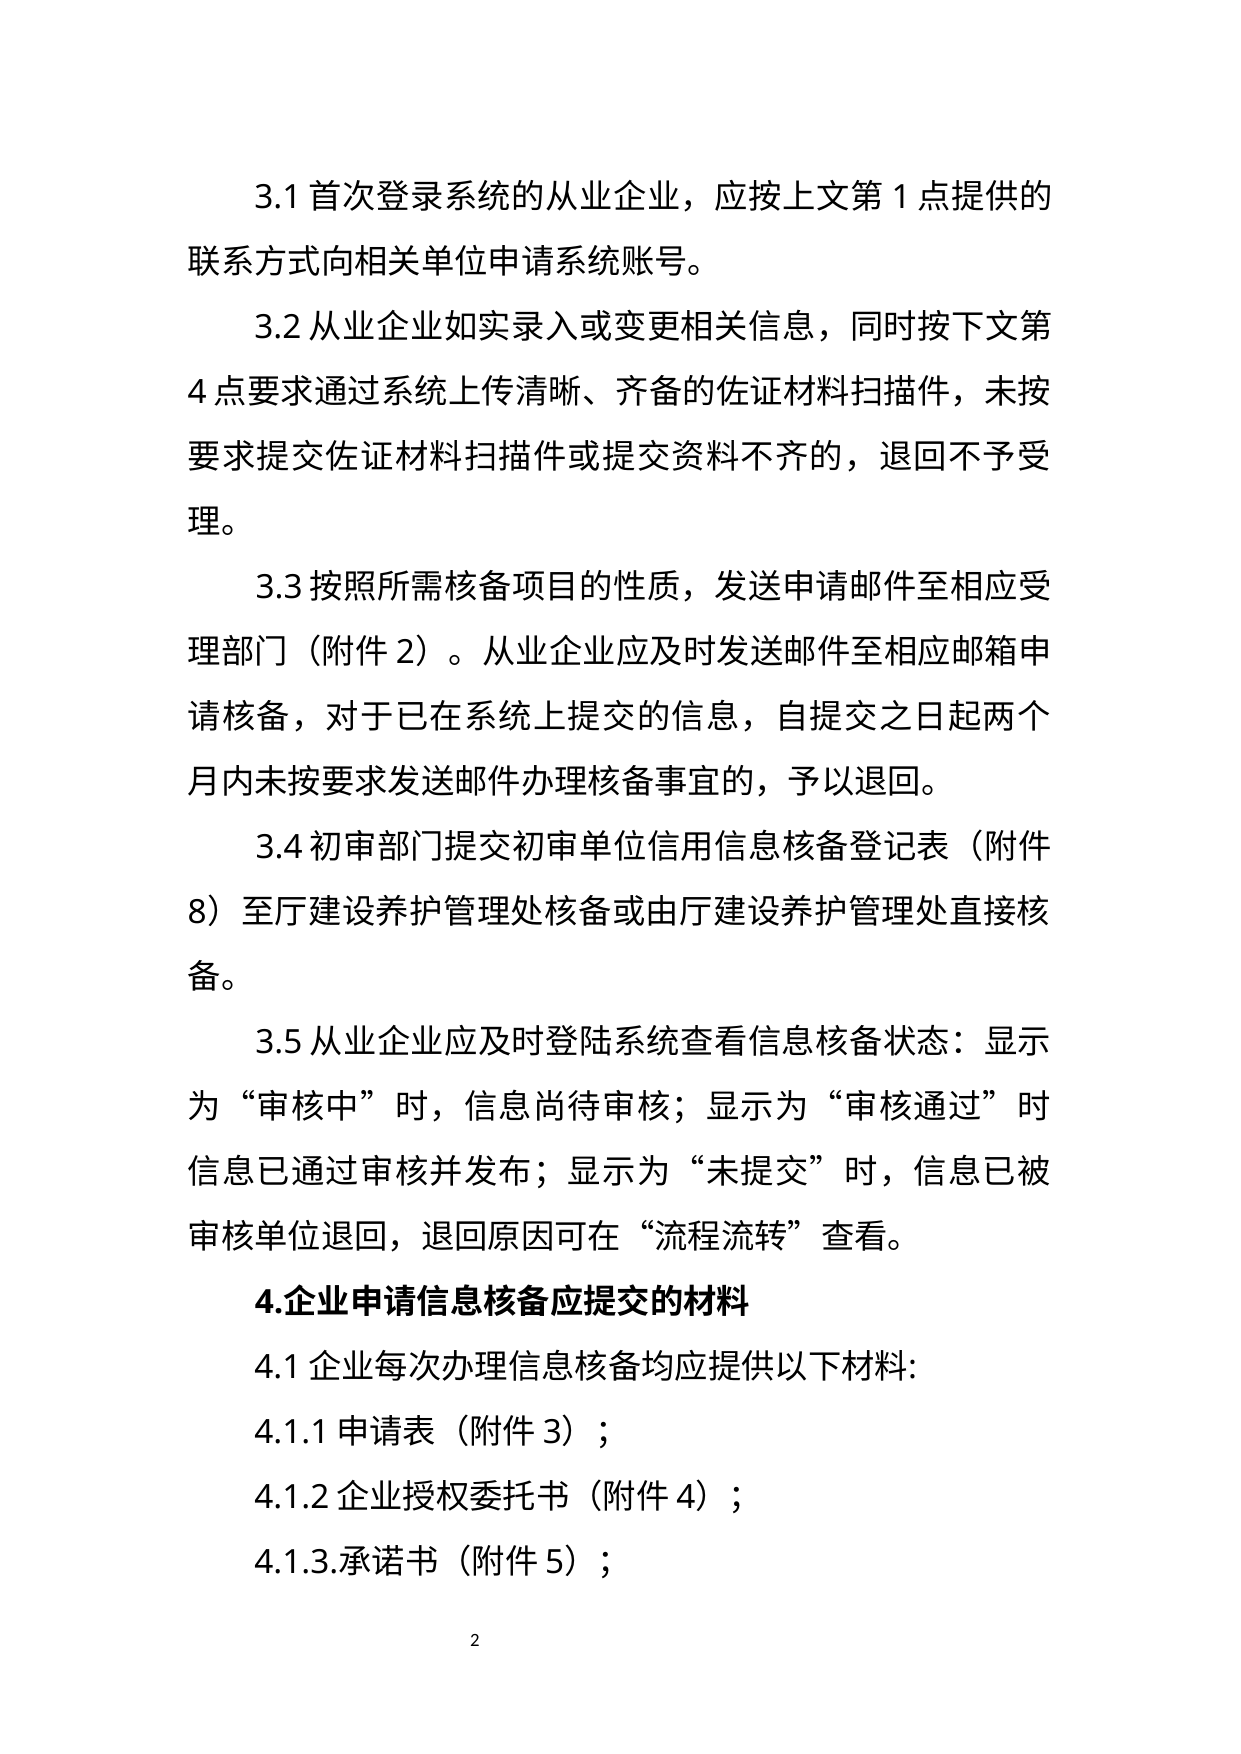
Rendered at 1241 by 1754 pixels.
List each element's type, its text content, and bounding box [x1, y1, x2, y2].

text 4.1企业每次办理信息核备均应提供以下材料: [187, 1332, 1053, 1397]
text 3.1首次登录系统的从业企业，应按上文第1点提供的联系方式向相关单位申请系统账号。 [187, 162, 1053, 292]
text 4.1.1申请表（附件3）； [187, 1397, 1053, 1462]
text 3.5从业企业应及时登陆系统查看信息核备状态：显示为“审核中”时，信息尚待审核；显示为“审核通过”时，信息已通过审核并发布；显示为“未提交”时，信息已被审核单位退回，退回原因可在“流程流转”查看。 [187, 1007, 1053, 1267]
text 3.3按照所需核备项目的性质，发送申请邮件至相应受理部门（附件2）。从业企业应及时发送邮件至相应邮箱申请核备，对于已在系统上提交的信息，自提交之日起两个月内未按要求发送邮件办理核备事宜的，予以退回。 [187, 552, 1053, 812]
text 3.2从业企业如实录入或变更相关信息，同时按下文第4点要求通过系统上传清晰、齐备的佐证材料扫描件，未按要求提交佐证材料扫描件或提交资料不齐的，退回不予受理。 [187, 292, 1053, 552]
text 4.企业申请信息核备应提交的材料 [187, 1267, 1053, 1332]
text 3.4初审部门提交初审单位信用信息核备登记表（附件8）至厅建设养护管理处核备或由厅建设养护管理处直接核备。 [187, 812, 1053, 1007]
text 4.1.3.承诺书（附件5）； [187, 1527, 1053, 1592]
text 4.1.2企业授权委托书（附件4）； [187, 1462, 1053, 1527]
